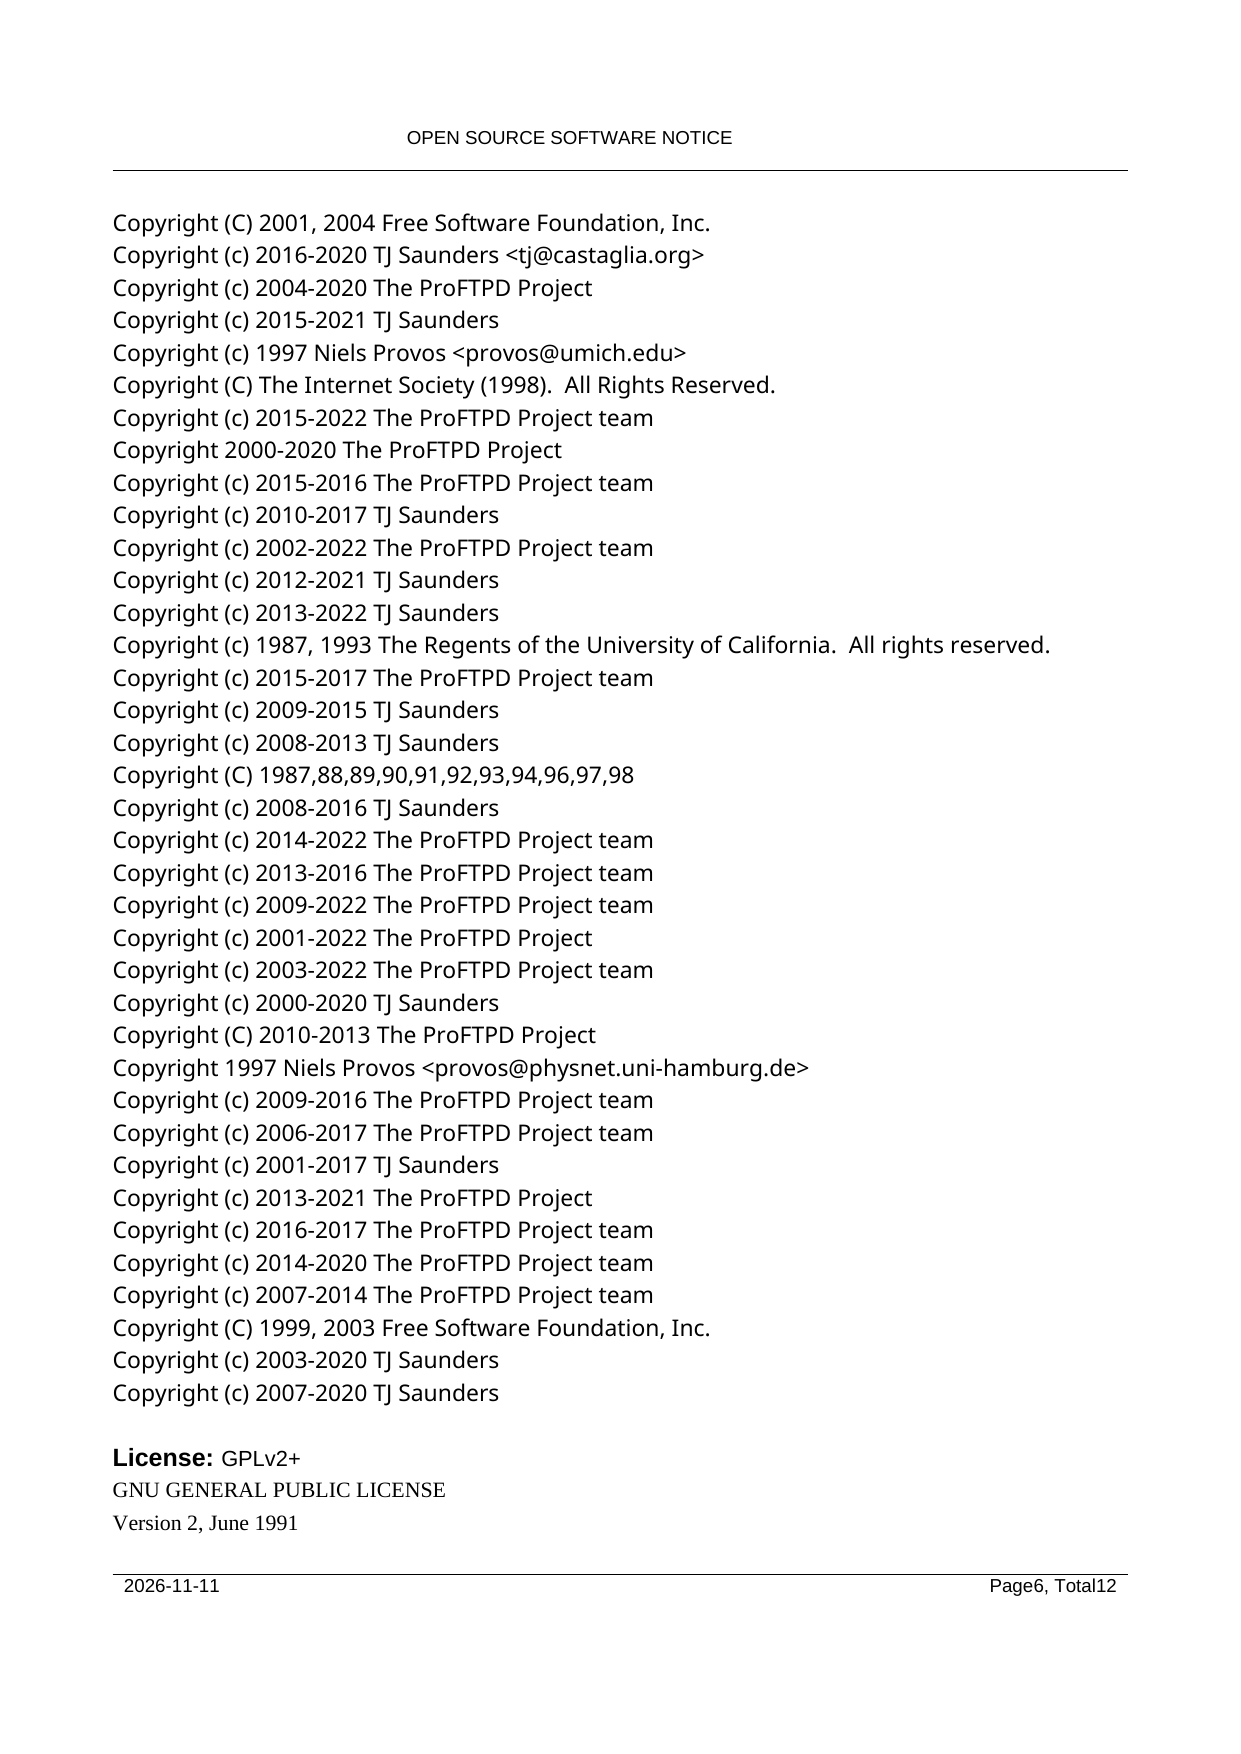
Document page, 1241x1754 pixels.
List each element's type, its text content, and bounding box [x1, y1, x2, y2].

text License: GPLv2+ [112, 1441, 1128, 1474]
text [112, 206, 1128, 1441]
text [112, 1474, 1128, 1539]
